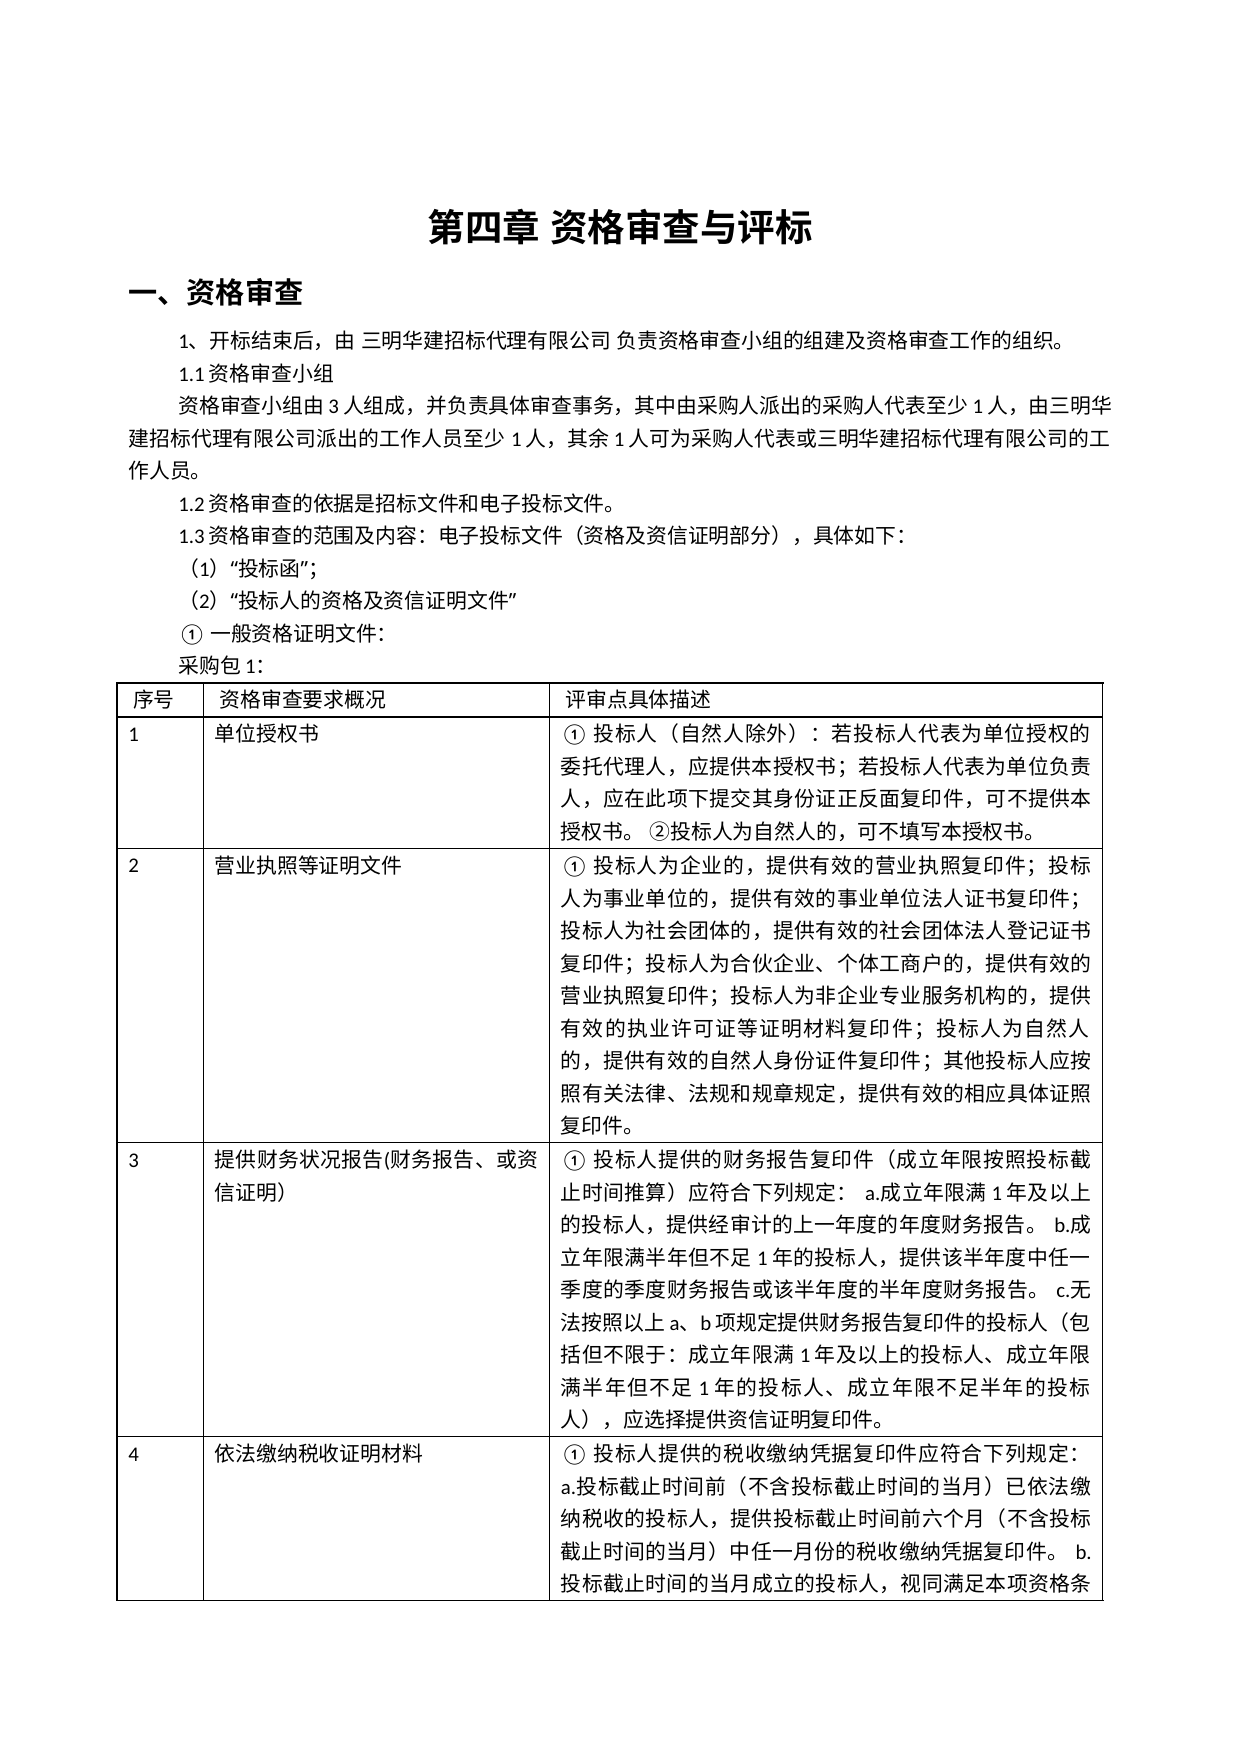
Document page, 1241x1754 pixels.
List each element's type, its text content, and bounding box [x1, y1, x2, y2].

text 第四章 资格审查与评标 [128, 194, 1112, 259]
table_header 序号 [118, 684, 203, 716]
table_cell 3 [118, 1143, 203, 1436]
text 采购包1： [128, 649, 1112, 682]
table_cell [550, 1437, 1102, 1600]
table_cell 2 [118, 849, 203, 1142]
text 1.2资格审查的依据是招标文件和电子投标文件。 [128, 487, 1112, 519]
table_cell 4 [118, 1437, 203, 1600]
text ①一般资格证明文件： [128, 617, 1112, 649]
table_cell 营业执照等证明文件 [204, 849, 549, 1142]
text （2）“投标人的资格及资信证明文件” [128, 584, 1112, 617]
text 1.3资格审查的范围及内容：电子投标文件（资格及资信证明部分），具体如下： [128, 519, 1112, 552]
table_cell ①投标人为企业的，提供有效的营业执照复印件；投标人为事业单位的，提供有效的事业单位法人证书复印件；投标人为社会团体的，提供有效的社会团体法人登记证书复印件；投标人为合伙企业、个体工商户的，提供有效的营业执照复印件；投标人为非企业专业服务机构的，提供有效的执业许可证等证明材料复印件；投标人为自然人的，提供有效的自然人身份证件复印件；其他投标人应按照有关法律、法规和规章规定，提供有效的相应具体证照复印件。 [550, 849, 1102, 1142]
text 1、开标结束后，由 三明华建招标代理有限公司 负责资格审查小组的组建及资格审查工作的组织。 [128, 324, 1112, 357]
table_header 资格审查要求概况 [204, 684, 549, 716]
text 资格审查小组由3人组成，并负责具体审查事务，其中由采购人派出的采购人代表至少1人，由三明华建招标代理有限公司派出的工作人员至少1人，其余1人可为采购人代表或三明华建招标代理有限公司的工作人员。 [128, 389, 1112, 487]
text 1.1资格审查小组 [128, 357, 1112, 389]
table_cell 提供财务状况报告(财务报告、或资信证明） [204, 1143, 549, 1436]
table_cell 依法缴纳税收证明材料 [204, 1437, 549, 1600]
table_cell 1 [118, 718, 203, 848]
text 一、资格审查 [128, 259, 1112, 324]
table_cell ①投标人（自然人除外）：若投标人代表为单位授权的委托代理人，应提供本授权书；若投标人代表为单位负责人，应在此项下提交其身份证正反面复印件，可不提供本授权书。 ②投标人为自然人的，可不填写本授权书。 [550, 718, 1102, 848]
table_cell 单位授权书 [204, 718, 549, 848]
text （1）“投标函”； [128, 552, 1112, 584]
table_cell ①投标人提供的财务报告复印件（成立年限按照投标截止时间推算）应符合下列规定： a.成立年限满1年及以上的投标人，提供经审计的上一年度的年度财务报告。 b.成立年限满半年但不足1年的投标人，提供该半年度中任一季度的季度财务报告或该半年度的半年度财务报告。 c.无法按照以上a、b项规定提供财务报告复印件的投标人（包括但不限于：成立年限满1年及以上的投标人、成立年限满半年但不足1年的投标人、成立年限不足半年的投标人），应选择提供资信证明复印件。 [550, 1143, 1102, 1436]
table_header 评审点具体描述 [550, 684, 1102, 716]
